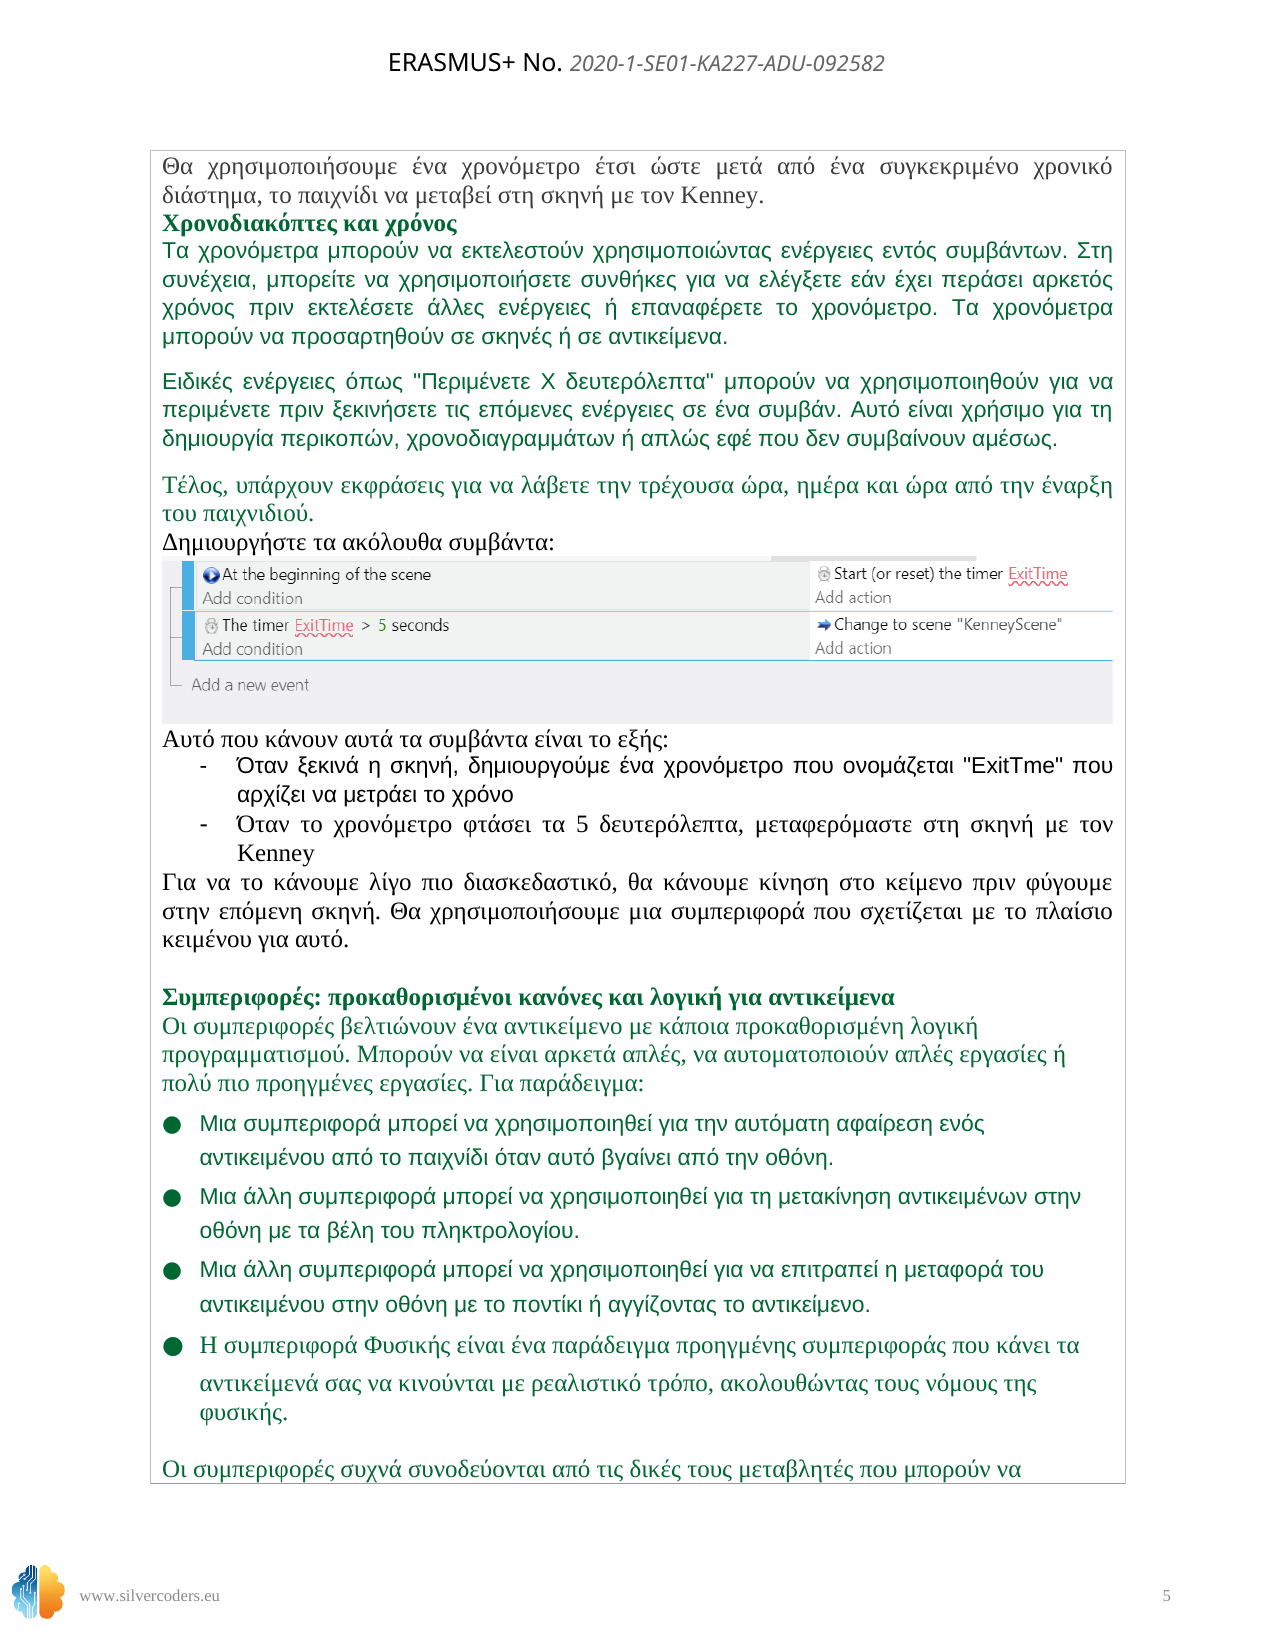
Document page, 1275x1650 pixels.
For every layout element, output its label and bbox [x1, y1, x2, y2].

picture [161, 556, 1113, 724]
table_cell [151, 151, 1125, 1483]
picture [11, 1565, 65, 1619]
